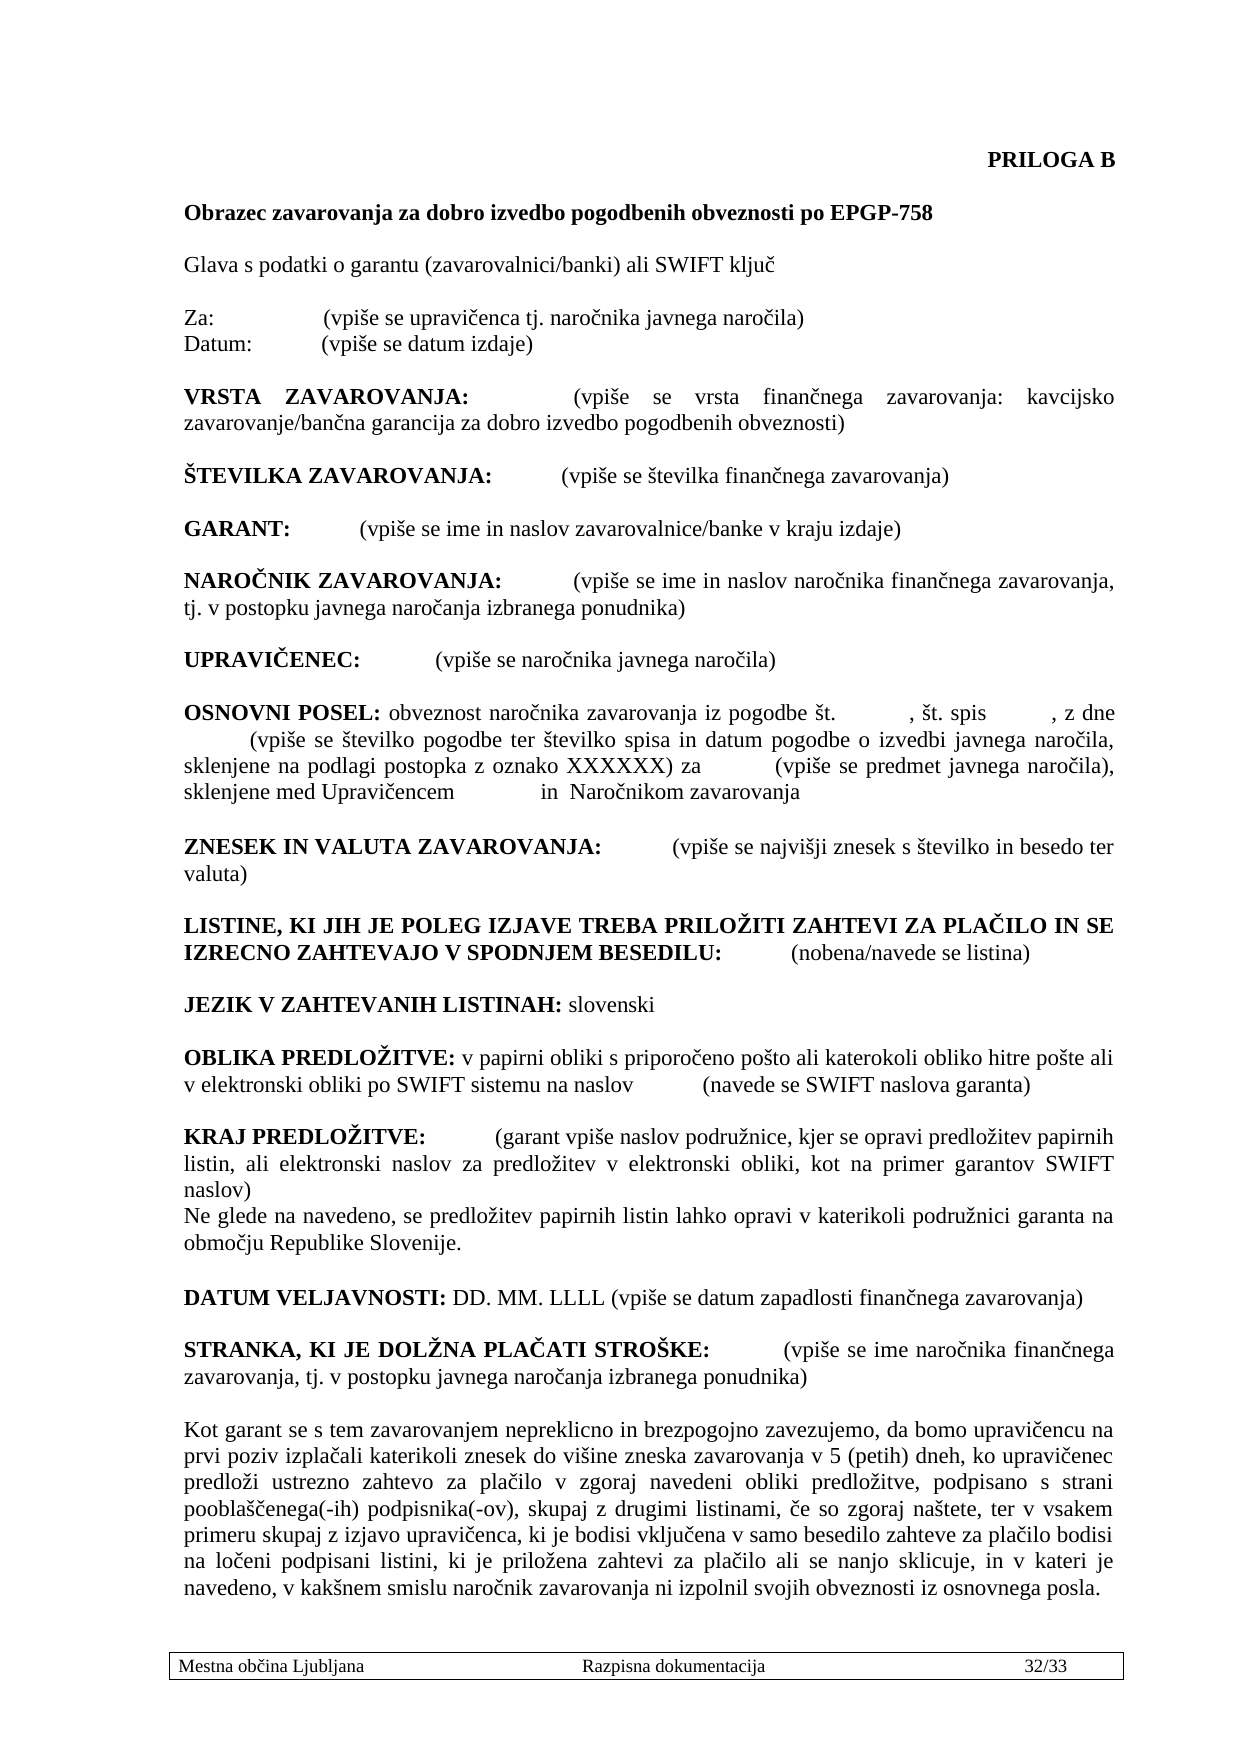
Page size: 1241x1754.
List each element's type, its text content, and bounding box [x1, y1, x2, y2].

text KRAJ PREDLOŽITVE: (garant vpiše naslov podružnice, kjer se opravi predložitev papirnih listin, ali elektronski naslov za predložitev v elektronski obliki, kot na primer garantov SWIFT naslov) [184, 1123, 1115, 1202]
text ZNESEK IN VALUTA ZAVAROVANJA: (vpiše se najvišji znesek s številko in besedo ter valuta) [184, 833, 1115, 886]
text OBLIKA PREDLOŽITVE: v papirni obliki s priporočeno pošto ali katerokoli obliko hitre pošte ali v elektronski obliki po SWIFT sistemu na naslov (navede se SWIFT naslova garanta) [184, 1044, 1115, 1097]
text STRANKA, KI JE DOLŽNA PLAČATI STROŠKE: (vpiše se ime naročnika finančnega zavarovanja, tj. v postopku javnega naročanja izbranega ponudnika) [184, 1337, 1115, 1389]
text UPRAVIČENEC: (vpiše se naročnika javnega naročila) [184, 647, 1115, 673]
text Ne glede na navedeno, se predložitev papirnih listin lahko opravi v katerikoli podružnici garanta na območju Republike Slovenije. [184, 1202, 1115, 1255]
text Kot garant se s tem zavarovanjem nepreklicno in brezpogojno zavezujemo, da bomo upravičencu na prvi poziv izplačali katerikoli znesek do višine zneska zavarovanja v 5 (petih) dneh, ko upravičenec predloži ustrezno zahtevo za plačilo v zgoraj navedeni obliki predložitve, podpisano s strani pooblaščenega(-ih) podpisnika(-ov), skupaj z drugimi listinami, če so zgoraj naštete, ter v vsakem primeru skupaj z izjavo upravičenca, ki je bodisi vključena v samo besedilo zahteve za plačilo bodisi na ločeni podpisani listini, ki je priložena zahtevi za plačilo ali se nanjo sklicuje, in v kateri je navedeno, v kakšnem smislu naročnik zavarovanja ni izpolnil svojih obveznosti iz osnovnega posla. [184, 1416, 1115, 1600]
text GARANT: (vpiše se ime in naslov zavarovalnice/banke v kraju izdaje) [184, 515, 1115, 541]
text NAROČNIK ZAVAROVANJA: (vpiše se ime in naslov naročnika finančnega zavarovanja, tj. v postopku javnega naročanja izbranega ponudnika) [184, 567, 1115, 620]
text PRILOGA B [66, 146, 1115, 172]
text JEZIK V ZAHTEVANIH LISTINAH: slovenski [184, 992, 1115, 1018]
text LISTINE, KI JIH JE POLEG IZJAVE TREBA PRILOŽITI ZAHTEVI ZA PLAČILO IN SE IZRECNO ZAHTEVAJO V SPODNJEM BESEDILU: (nobena/navede se listina) [184, 912, 1115, 965]
text OSNOVNI POSEL: obveznost naročnika zavarovanja iz pogodbe št. , št. spis , z dne (vpiše se številko pogodbe ter številko spisa in datum pogodbe o izvedbi javnega naročila, sklenjene na podlagi postopka z oznako XXXXXX) za (vpiše se predmet javnega naročila), sklenjene med Upravičencem in Naročnikom zavarovanja [184, 699, 1115, 805]
text VRSTA ZAVAROVANJA: (vpiše se vrsta finančnega zavarovanja: kavcijsko zavarovanje/bančna garancija za dobro izvedbo pogodbenih obveznosti) [184, 383, 1115, 436]
text Obrazec zavarovanja za dobro izvedbo pogodbenih obveznosti po EPGP-758 [184, 198, 1115, 225]
text ŠTEVILKA ZAVAROVANJA: (vpiše se številka finančnega zavarovanja) [184, 462, 1115, 488]
text Glava s podatki o garantu (zavarovalnici/banki) ali SWIFT ključ [184, 251, 1115, 278]
text Datum: (vpiše se datum izdaje) [184, 330, 1115, 357]
text Za: (vpiše se upravičenca tj. naročnika javnega naročila) [184, 304, 1115, 330]
text DATUM VELJAVNOSTI: DD. MM. LLLL (vpiše se datum zapadlosti finančnega zavarovanja) [184, 1284, 1115, 1310]
